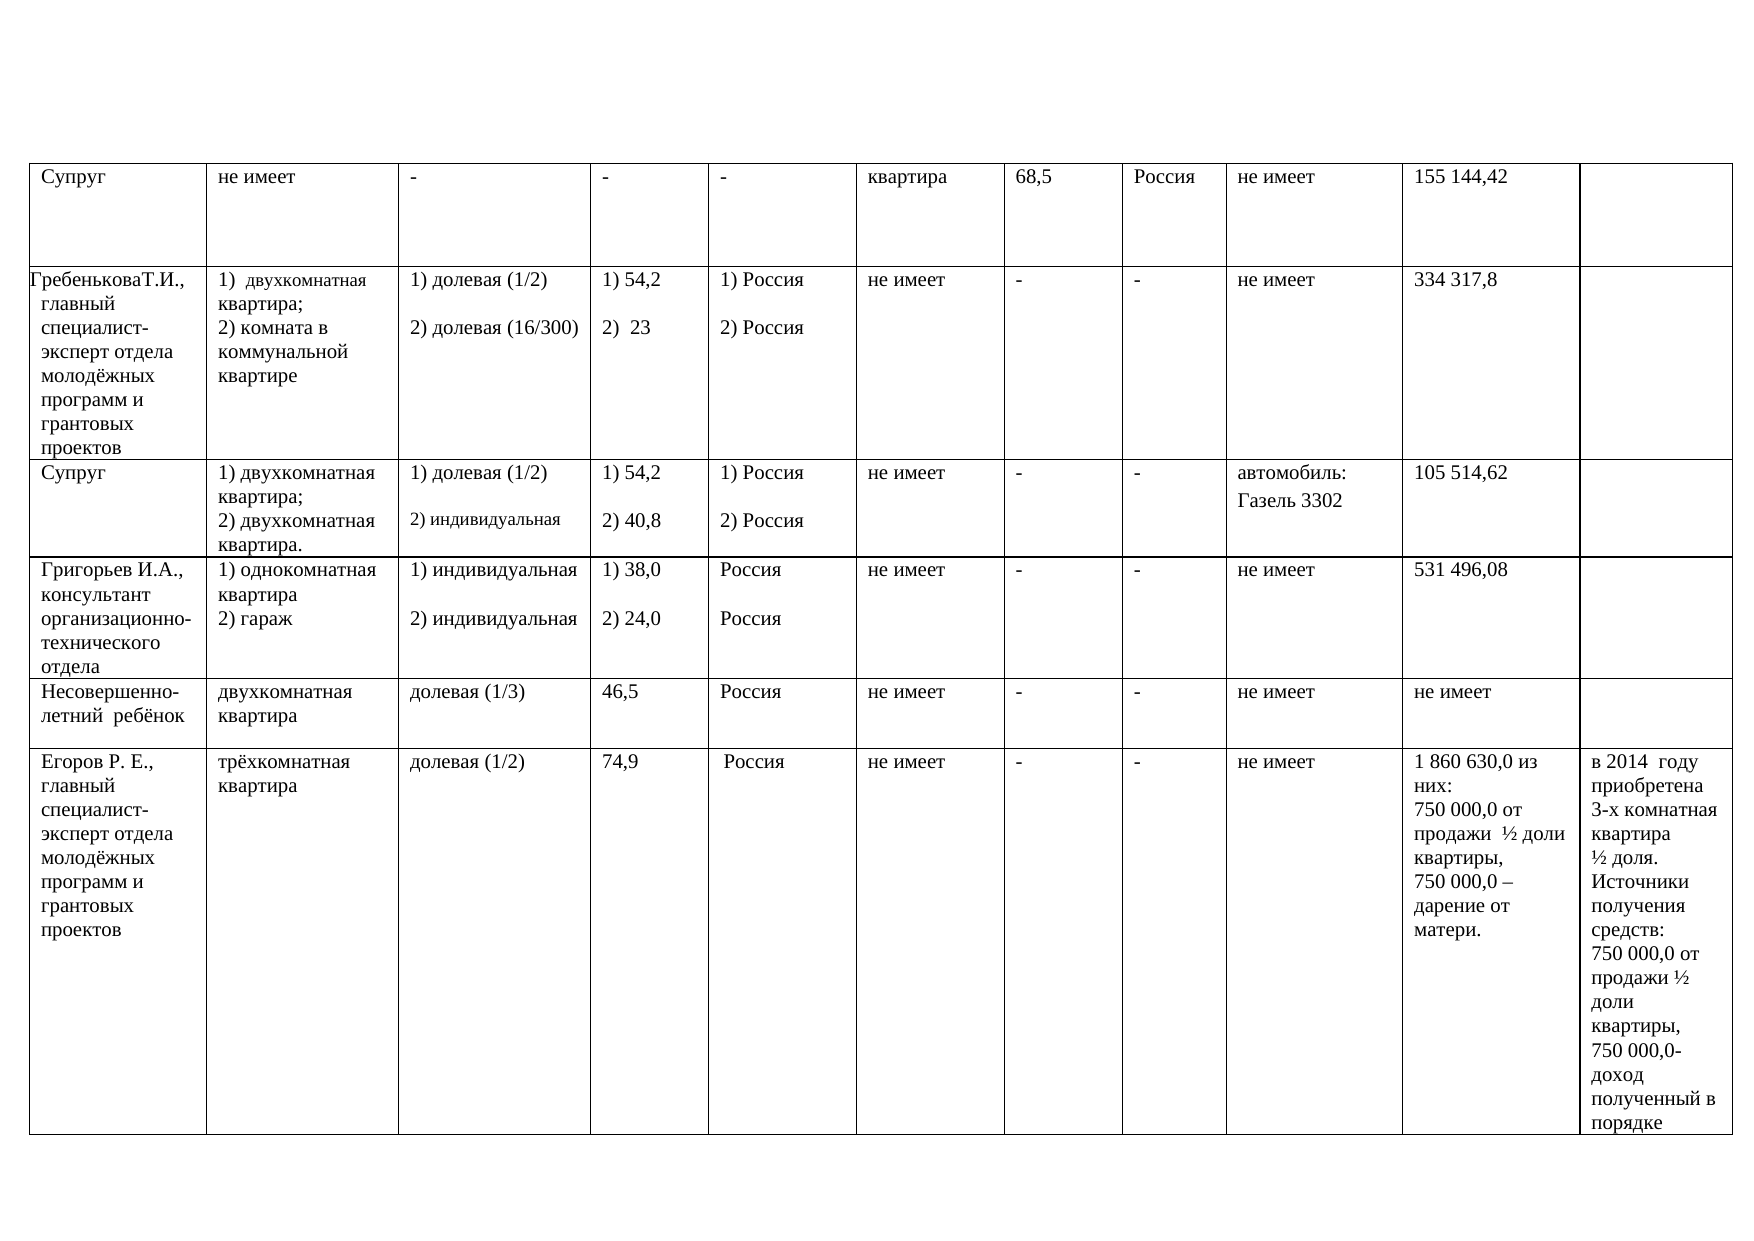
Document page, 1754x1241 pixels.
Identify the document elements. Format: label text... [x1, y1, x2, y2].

table_cell - [591, 164, 708, 266]
table_cell не имеет [1403, 679, 1579, 748]
table_cell не имеет [1227, 679, 1402, 748]
table_cell 1) двухкомнатная квартира; 2) комната в коммунальной квартире [207, 267, 398, 459]
table_cell 531 496,08 [1403, 558, 1579, 678]
table_cell не имеет [1227, 267, 1402, 459]
table_cell Россия [1123, 164, 1226, 266]
table_cell - [1005, 679, 1122, 748]
table_cell 155 144,42 [1403, 164, 1579, 266]
table_cell 105 514,62 [1403, 460, 1579, 556]
table_cell не имеет [857, 679, 1004, 748]
table_cell не имеет [857, 460, 1004, 556]
table_cell Супруг [30, 460, 206, 556]
table_cell долевая (1/2) [399, 749, 590, 1134]
table_cell - [1005, 749, 1122, 1134]
table_cell не имеет [857, 749, 1004, 1134]
table_cell не имеет [1227, 164, 1402, 266]
table_cell - [1005, 558, 1122, 678]
table_cell [1581, 558, 1732, 678]
table_cell 334 317,8 [1403, 267, 1579, 459]
table_cell - [1123, 558, 1226, 678]
table_cell 74,9 [591, 749, 708, 1134]
table_cell [1581, 679, 1732, 748]
table_cell [1581, 460, 1732, 556]
table_cell 1) долевая (1/2) 2) долевая (16/300) [399, 267, 590, 459]
table_cell [1581, 164, 1732, 266]
table_cell 46,5 [591, 679, 708, 748]
table_cell Россия [709, 749, 856, 1134]
table_cell 1) Россия 2) Россия [709, 460, 856, 556]
table_cell 1) 38,0 2) 24,0 [591, 558, 708, 678]
table_cell - [1123, 460, 1226, 556]
table_cell не имеет [207, 164, 398, 266]
table_cell 1) долевая (1/2) 2) индивидуальная [399, 460, 590, 556]
table_cell Россия [709, 679, 856, 748]
table_cell Россия Россия [709, 558, 856, 678]
table_cell ГребеньковаТ.И., главный специалист-эксперт отдела молодёжных программ и грантовых проектов [30, 267, 206, 459]
table_cell не имеет [1227, 558, 1402, 678]
table_cell - [1123, 679, 1226, 748]
table_cell не имеет [857, 267, 1004, 459]
table_cell двухкомнатная квартира [207, 679, 398, 748]
table_cell - [709, 164, 856, 266]
table_cell 1) двухкомнатная квартира; 2) двухкомнатная квартира. [207, 460, 398, 556]
table_cell квартира [857, 164, 1004, 266]
table_cell не имеет [857, 558, 1004, 678]
table_cell долевая (1/3) [399, 679, 590, 748]
table_cell Григорьев И.А., консультант организационно-технического отдела [30, 558, 206, 678]
table_cell не имеет [1227, 749, 1402, 1134]
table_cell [30, 749, 206, 1134]
table_cell - [1005, 460, 1122, 556]
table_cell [1581, 749, 1732, 1134]
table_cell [207, 749, 398, 1134]
table_cell 1) Россия 2) Россия [709, 267, 856, 459]
table_cell 68,5 [1005, 164, 1122, 266]
table_cell 1) индивидуальная 2) индивидуальная [399, 558, 590, 678]
table_cell - [1005, 267, 1122, 459]
table_cell Несовершенно-летний ребёнок [30, 679, 206, 748]
table_cell - [1123, 749, 1226, 1134]
table_cell Супруг [30, 164, 206, 266]
table_cell 1) 54,2 2) 40,8 [591, 460, 708, 556]
table_cell 1) 54,2 2) 23 [591, 267, 708, 459]
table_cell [1403, 749, 1579, 1134]
table_cell - [1123, 267, 1226, 459]
table_cell - [399, 164, 590, 266]
table_cell [1581, 267, 1732, 459]
table_cell 1) однокомнатная квартира 2) гараж [207, 558, 398, 678]
table_cell автомобиль: Газель 3302 [1227, 460, 1402, 556]
